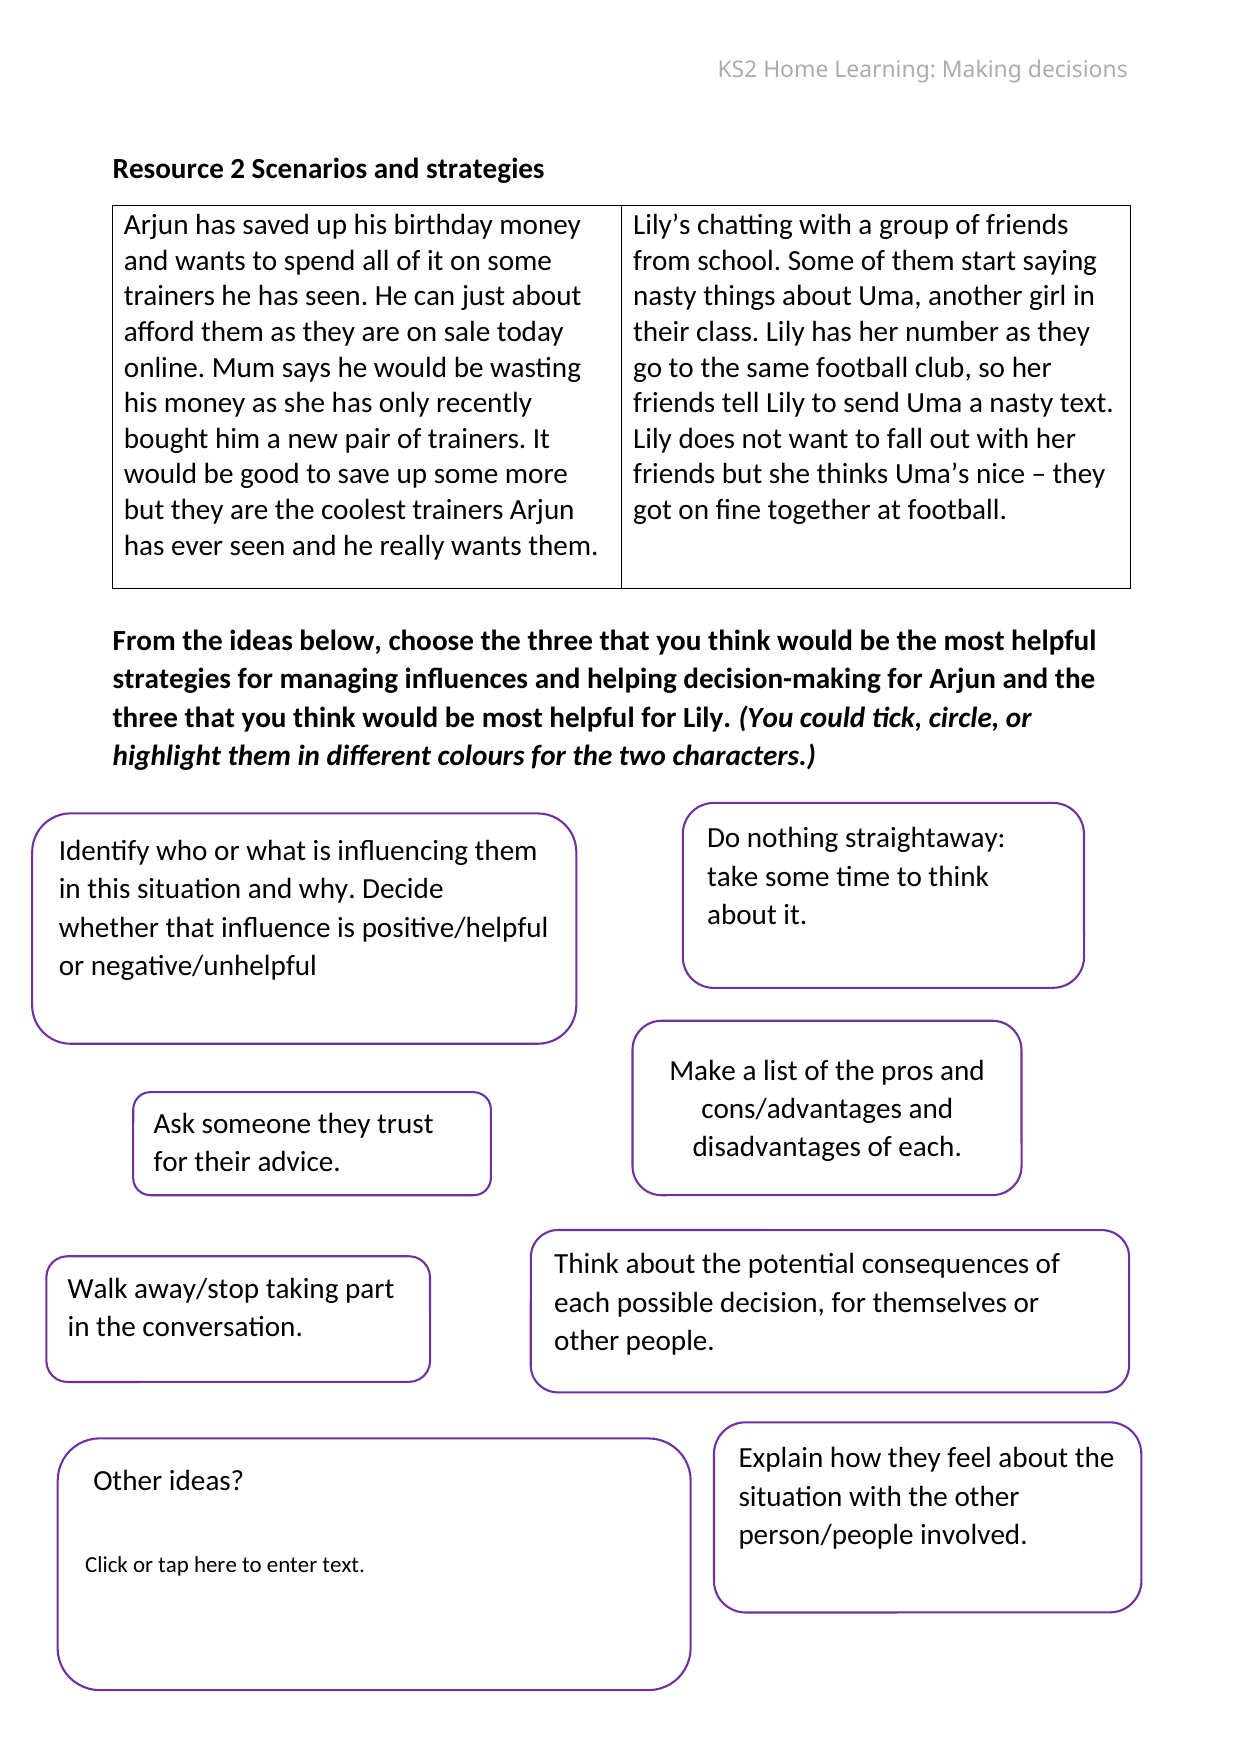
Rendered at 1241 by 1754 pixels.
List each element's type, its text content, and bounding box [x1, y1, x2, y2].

text Resource 2 Scenarios and strategies [112, 150, 1128, 186]
table_header Arjun has saved up his birthday money and wants to spend all of it on some trainers he has seen. He can just about afford them as they are on sale today online. Mum says he would be wasting his money as she has only recently bought him a new pair of trainers. It would be good to save up some more but they are the coolest trainers Arjun has ever seen and he really wants them. [113, 206, 621, 588]
text From the ideas below, choose the three that you think would be the most helpful strategies for managing influences and helping decision-making for Arjun and the three that you think would be most helpful for Lily. (You could tick, circle, or highlight them in different colours for the two characters.) [112, 622, 1128, 773]
table_header Lily’s chatting with a group of friends from school. Some of them start saying nasty things about Uma, another girl in their class. Lily has her number as they go to the same football club, so her friends tell Lily to send Uma a nasty text. Lily does not want to fall out with her friends but she thinks Uma’s nice – they got on fine together at football. [622, 206, 1130, 588]
